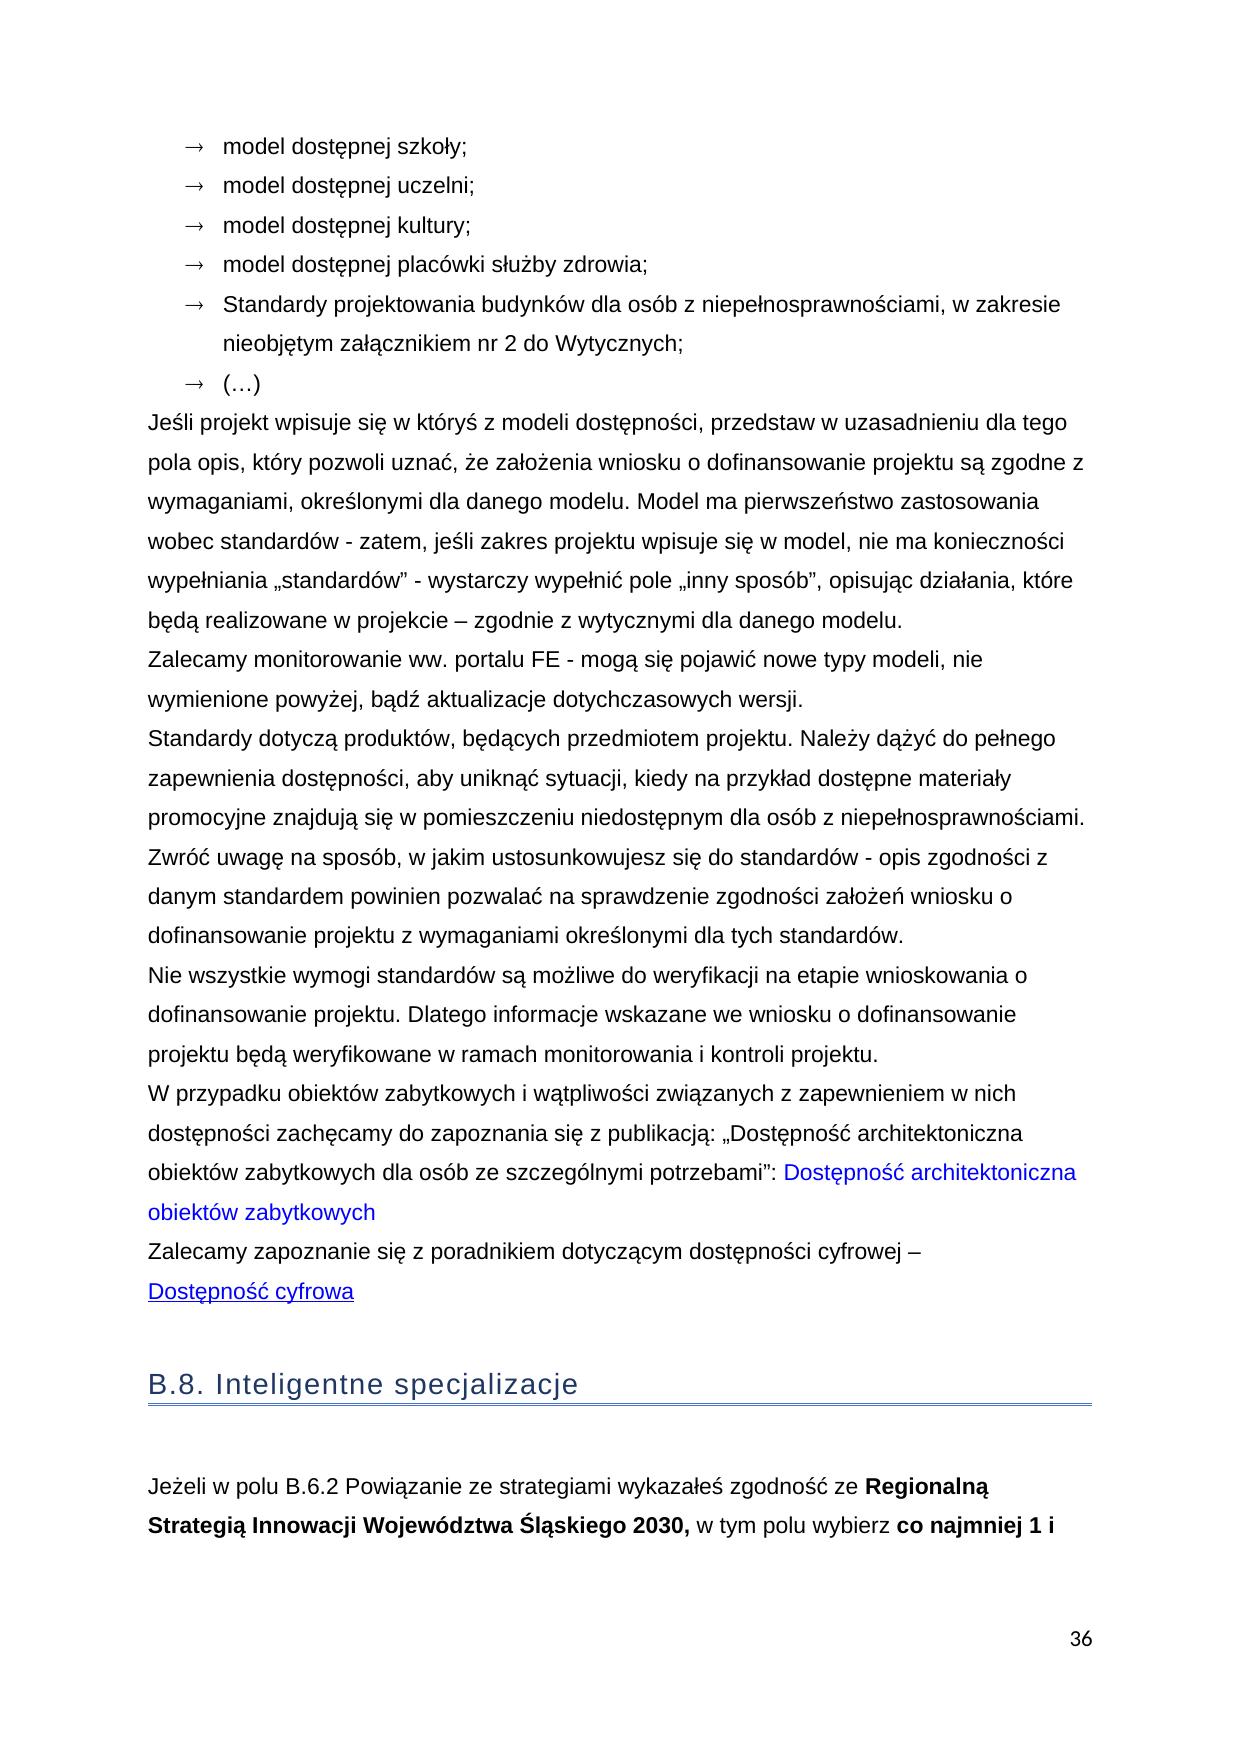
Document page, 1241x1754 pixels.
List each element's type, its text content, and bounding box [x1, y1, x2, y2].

text Zalecamy monitorowanie ww. portalu FE - mogą się pojawić nowe typy modeli, nie wymienione powyżej, bądź aktualizacje dotychczasowych wersji. [148, 646, 1092, 712]
text model dostępnej uczelni; [185, 172, 1092, 199]
text W przypadku obiektów zabytkowych i wątpliwości związanych z zapewnieniem w nich dostępności zachęcamy do zapoznania się z publikacją: „Dostępność architektoniczna obiektów zabytkowych dla osób ze szczególnymi potrzebami”: Dostępność architektoniczna obiektów zabytkowych [148, 1080, 1092, 1225]
text Dostępność cyfrowa [148, 1278, 1092, 1304]
text model dostępnej placówki służby zdrowia; [185, 251, 1092, 278]
text (…) [185, 370, 1092, 396]
text Jeśli projekt wpisuje się w któryś z modeli dostępności, przedstaw w uzasadnieniu dla tego pola opis, który pozwoli uznać, że założenia wniosku o dofinansowanie projektu są zgodne z wymaganiami, określonymi dla danego modelu. Model ma pierwszeństwo zastosowania wobec standardów - zatem, jeśli zakres projektu wpisuje się w model, nie ma konieczności wypełniania „standardów” - wystarczy wypełnić pole „inny sposób”, opisując działania, które będą realizowane w projekcie – zgodnie z wytycznymi dla danego modelu. [148, 409, 1092, 633]
subtitle B.8. Inteligentne specjalizacje [148, 1367, 1092, 1403]
text Zwróć uwagę na sposób, w jakim ustosunkowujesz się do standardów - opis zgodności z danym standardem powinien pozwalać na sprawdzenie zgodności założeń wniosku o dofinansowanie projektu z wymaganiami określonymi dla tych standardów. [148, 843, 1092, 949]
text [148, 1473, 1092, 1539]
text Standardy projektowania budynków dla osób z niepełnosprawnościami, w zakresie nieobjętym załącznikiem nr 2 do Wytycznych; [185, 291, 1092, 357]
text model dostępnej kultury; [185, 212, 1092, 238]
text Zalecamy zapoznanie się z poradnikiem dotyczącym dostępności cyfrowej – [148, 1238, 1092, 1265]
text model dostępnej szkoły; [185, 133, 1092, 159]
text Nie wszystkie wymogi standardów są możliwe do weryfikacji na etapie wnioskowania o dofinansowanie projektu. Dlatego informacje wskazane we wniosku o dofinansowanie projektu będą weryfikowane w ramach monitorowania i kontroli projektu. [148, 962, 1092, 1067]
text Standardy dotyczą produktów, będących przedmiotem projektu. Należy dążyć do pełnego zapewnienia dostępności, aby uniknąć sytuacji, kiedy na przykład dostępne materiały promocyjne znajdują się w pomieszczeniu niedostępnym dla osób z niepełnosprawnościami. [148, 725, 1092, 830]
